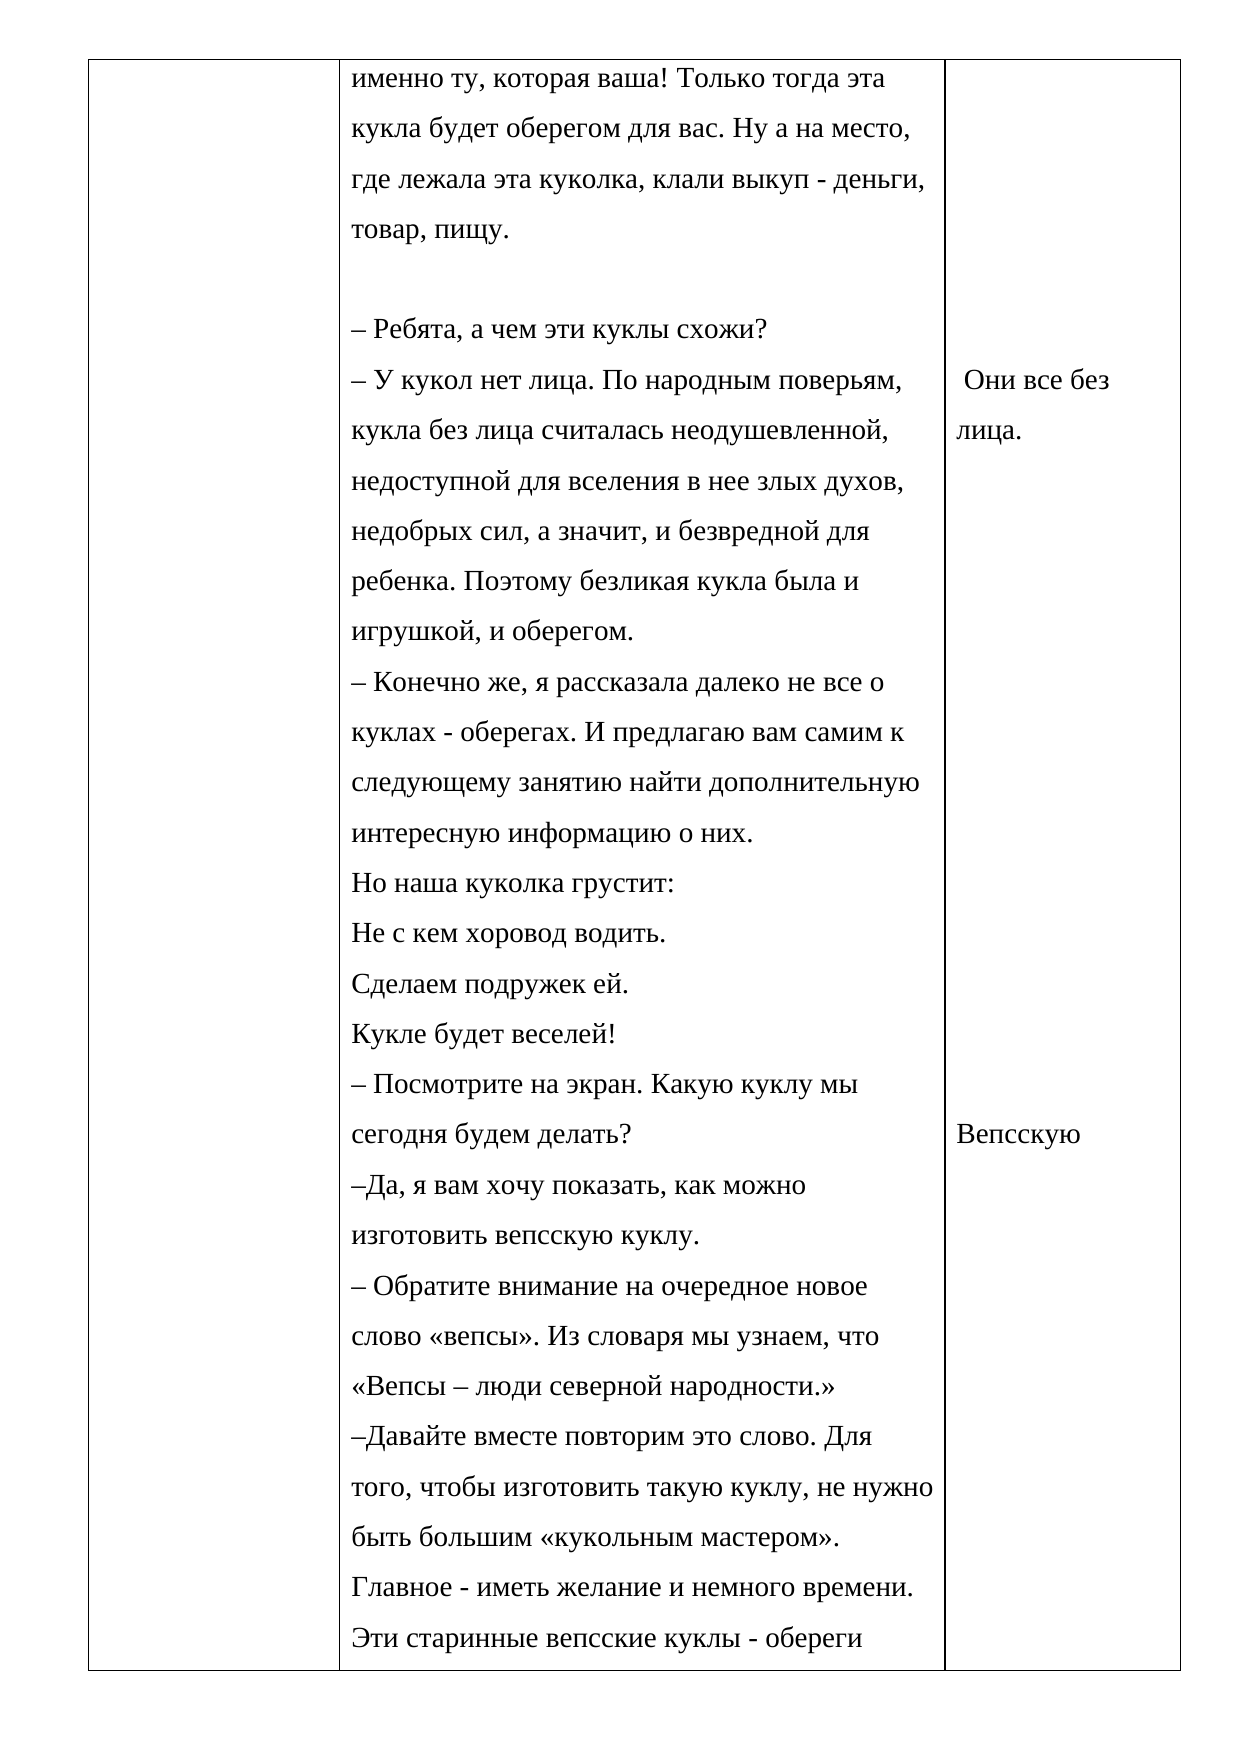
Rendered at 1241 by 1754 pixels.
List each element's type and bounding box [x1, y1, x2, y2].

table_cell [89, 60, 339, 1670]
table_cell [340, 60, 944, 1670]
table_cell [946, 60, 1180, 1670]
